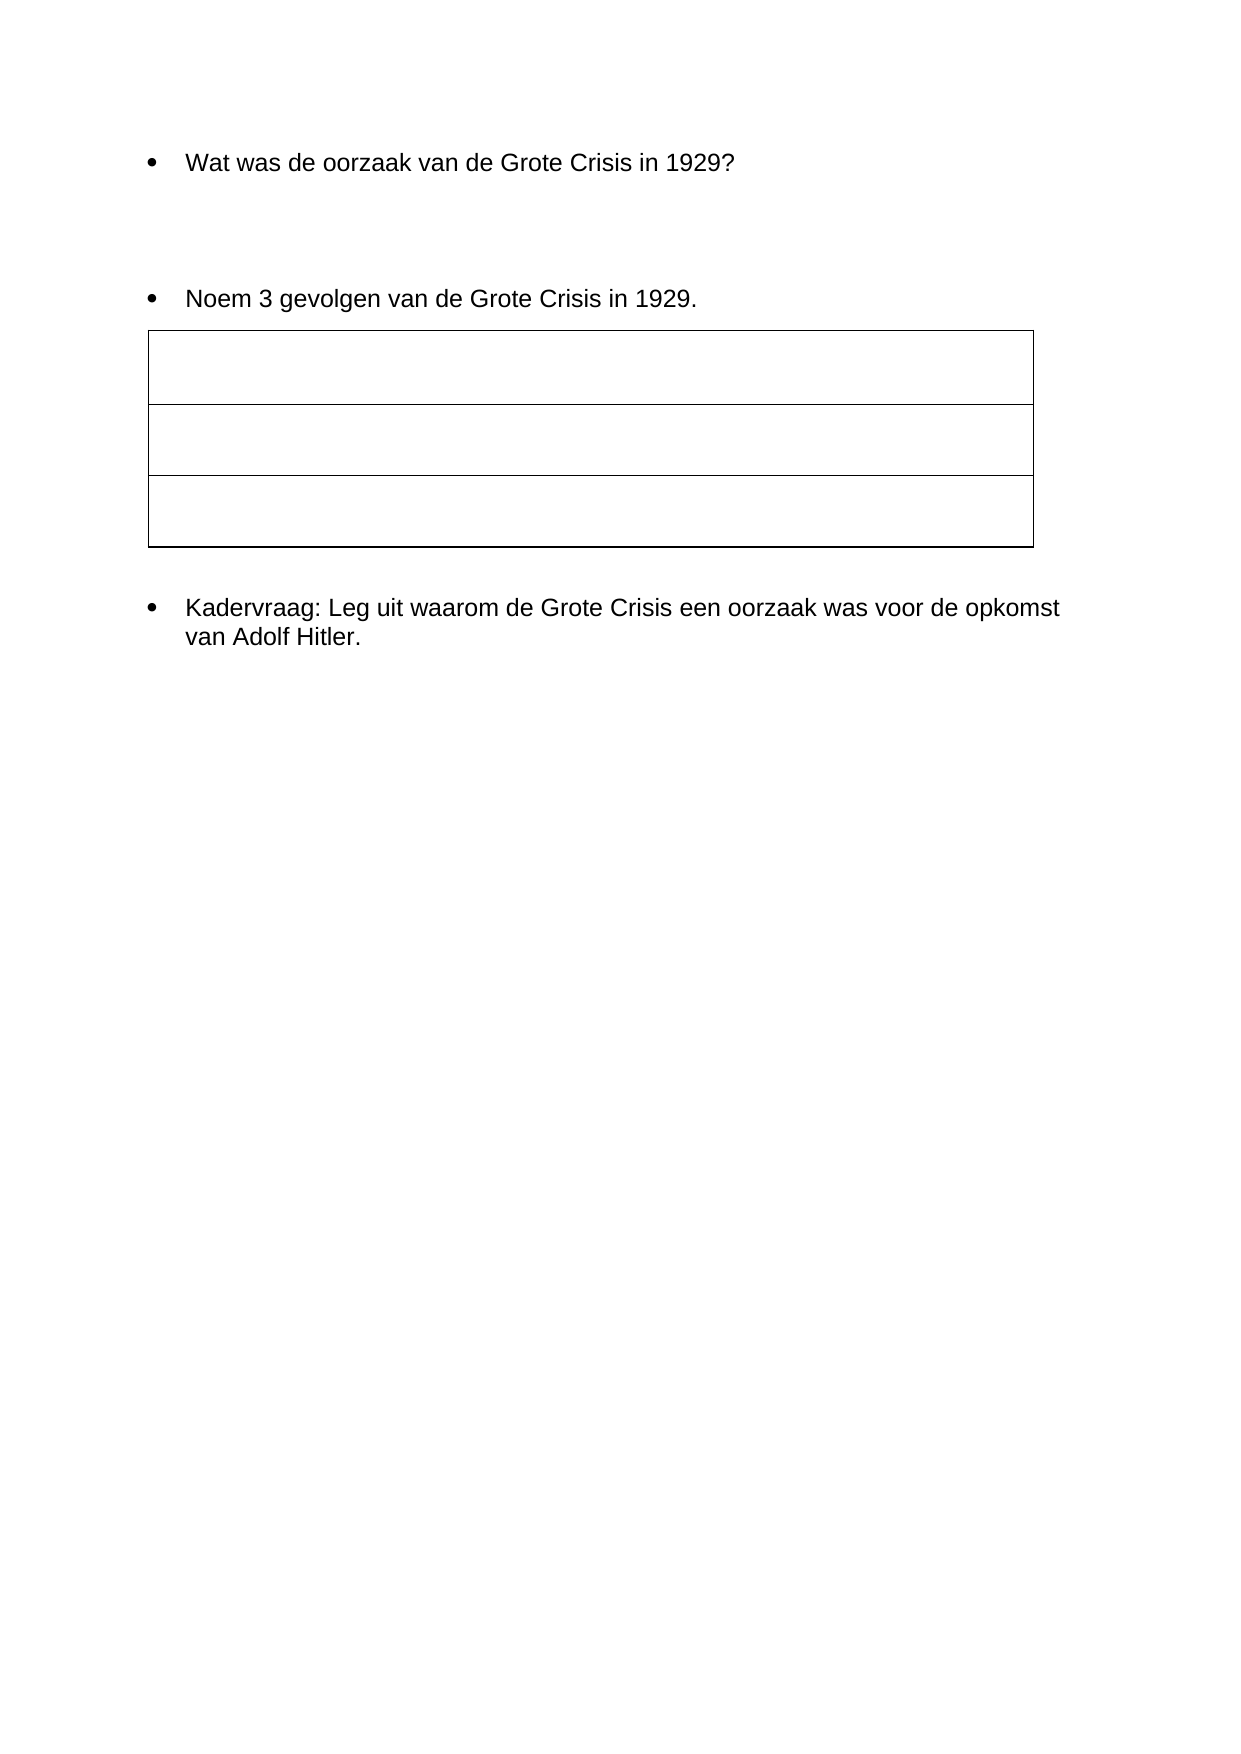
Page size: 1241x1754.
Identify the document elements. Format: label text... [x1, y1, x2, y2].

list Noem 3 gevolgen van de Grote Crisis in 1929. [148, 284, 1093, 313]
list Wat was de oorzaak van de Grote Crisis in 1929? [148, 148, 1093, 176]
table_cell [149, 405, 1033, 475]
table_header [149, 331, 1033, 404]
list Kadervraag: Leg uit waarom de Grote Crisis een oorzaak was voor de opkomst van Adolf Hitler. [148, 593, 1093, 651]
table_cell [149, 476, 1033, 546]
